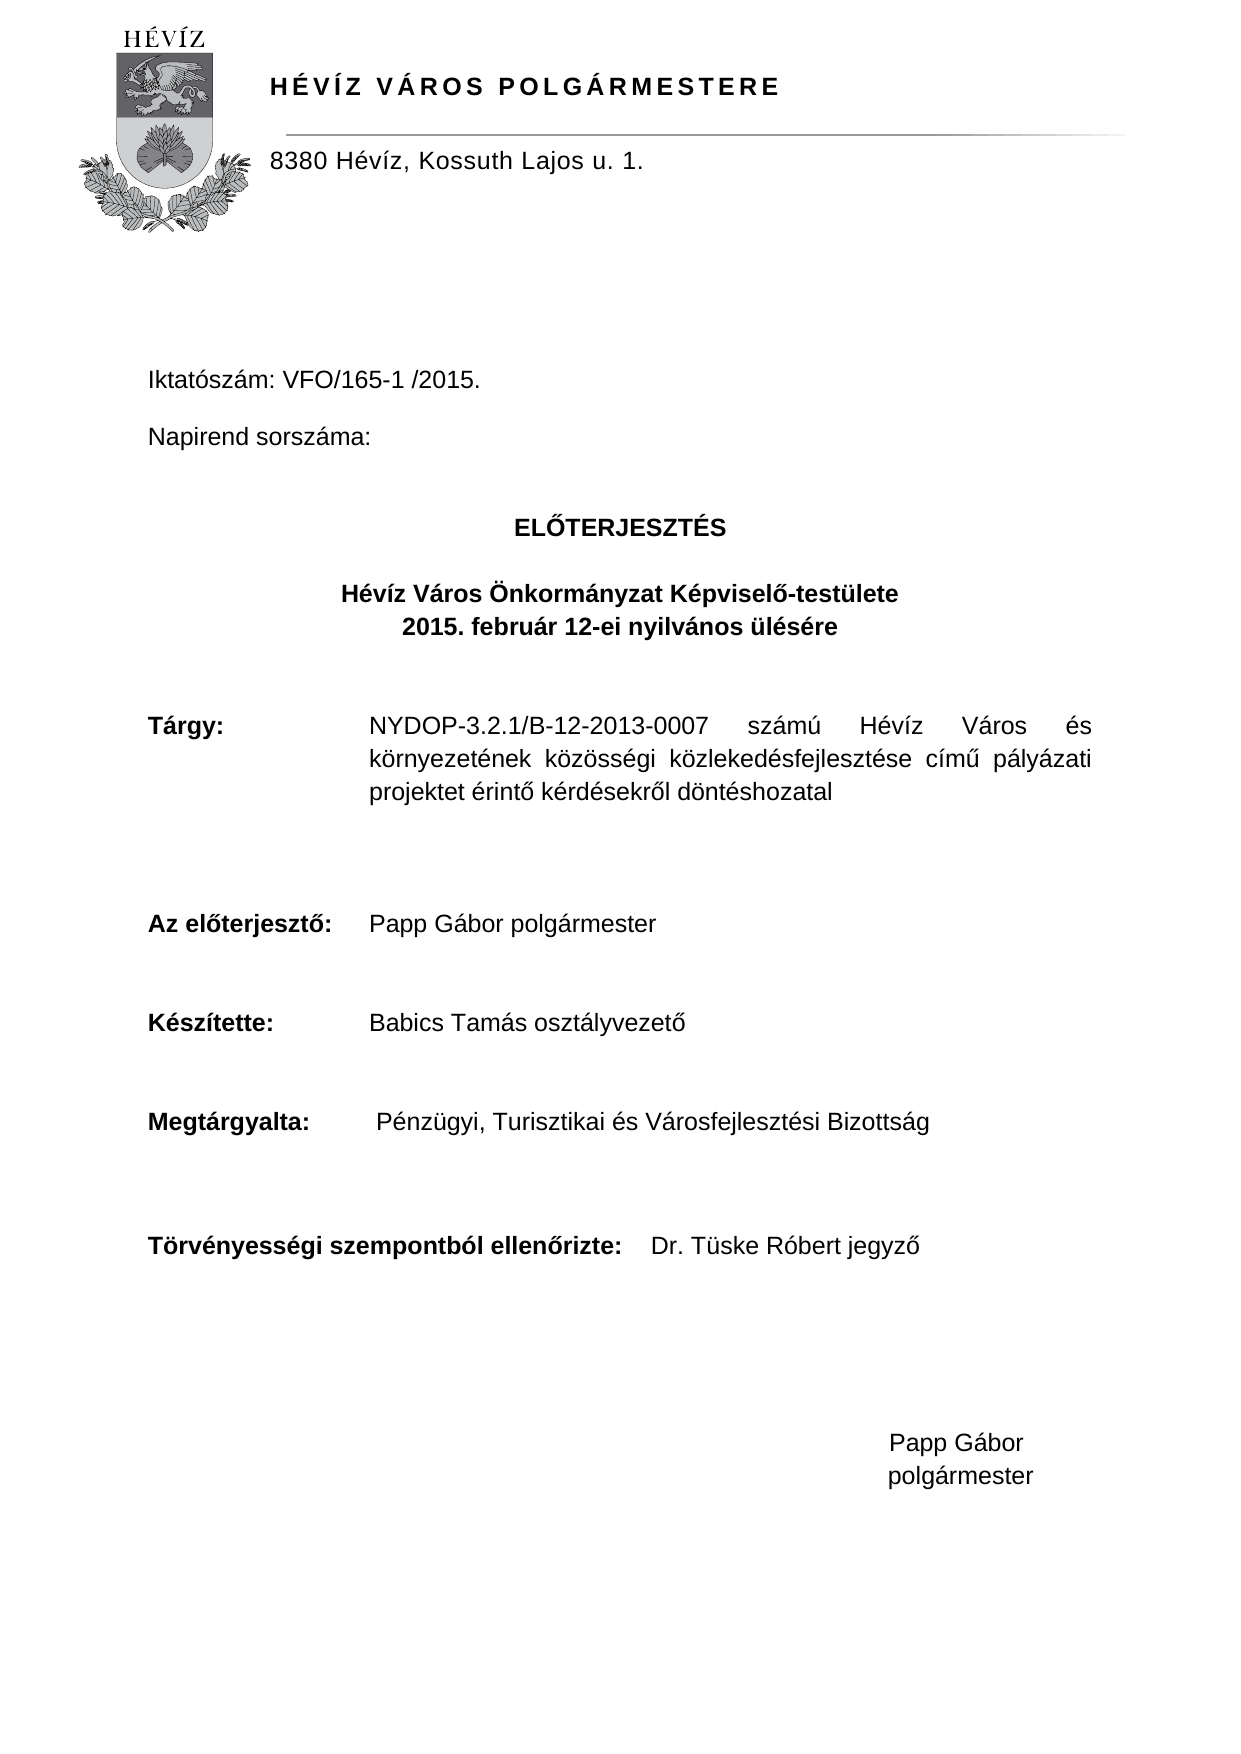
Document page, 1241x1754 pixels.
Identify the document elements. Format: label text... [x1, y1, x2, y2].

text Az előterjesztő: Papp Gábor polgármester [148, 909, 1093, 938]
text Tárgy: NYDOP-3.2.1/B-12-2013-0007 számú Hévíz Város és környezetének közösségi közlekedésfejlesztése című pályázati projektet érintő kérdésekről döntéshozatal [148, 711, 1093, 806]
text 2015. február 12-ei nyilvános ülésére [148, 612, 1093, 641]
text Iktatószám: VFO/165-1 /2015. [148, 365, 1093, 393]
text Törvényességi szempontból ellenőrizte: Dr. Tüske Róbert jegyző [148, 1231, 1093, 1259]
text polgármester [148, 1461, 1093, 1490]
text 8380 Hévíz, Kossuth Lajos u. 1. [200, 146, 1093, 174]
text Megtárgyalta: Pénzügyi, Turisztikai és Városfejlesztési Bizottság [148, 1107, 1093, 1136]
text HÉVÍZ VÁROS POLGÁRMESTERE [213, 72, 1093, 100]
text Napirend sorszáma: [148, 422, 1093, 451]
text ELŐTERJESZTÉS [148, 513, 1093, 542]
text Készítette: Babics Tamás osztályvezető [148, 1008, 1093, 1037]
text Hévíz Város Önkormányzat Képviselő-testülete [148, 579, 1093, 608]
text Papp Gábor [148, 1428, 1093, 1457]
